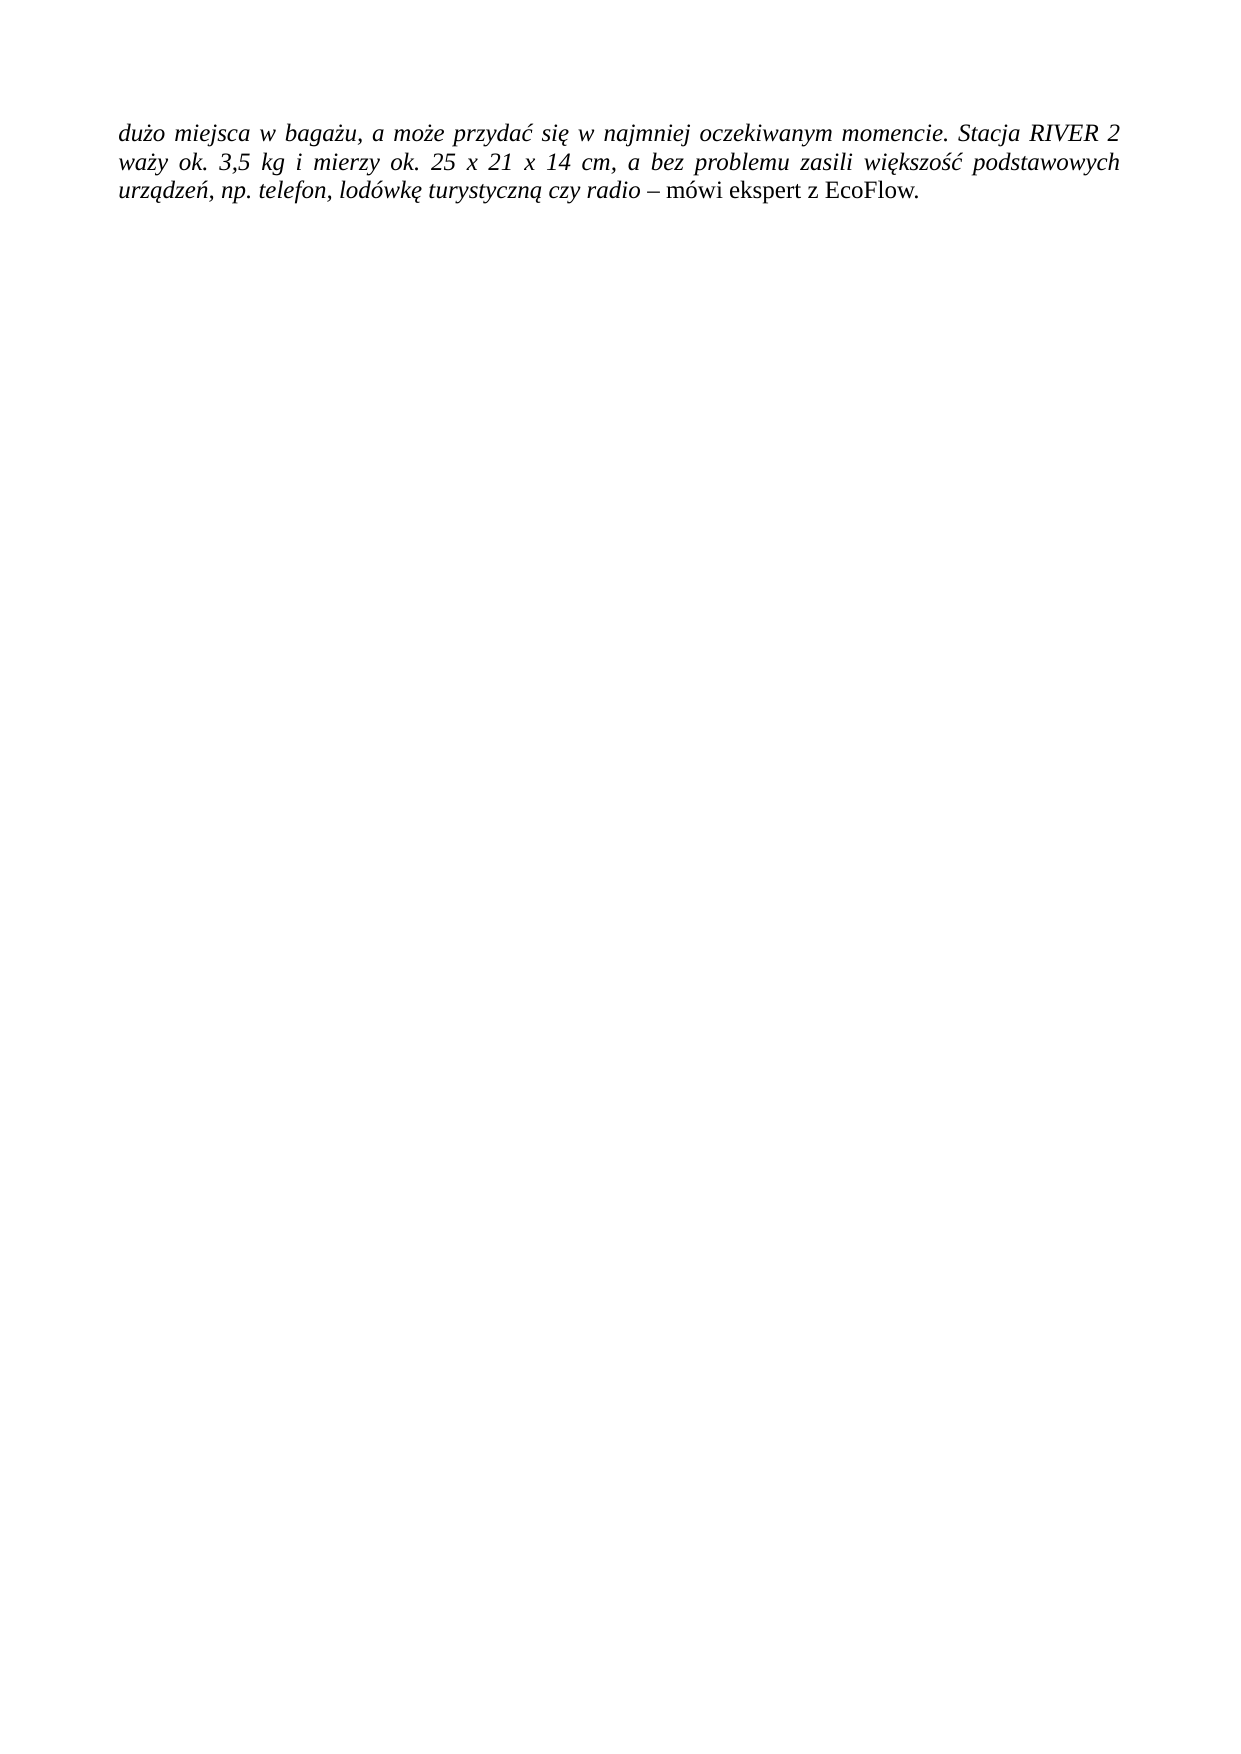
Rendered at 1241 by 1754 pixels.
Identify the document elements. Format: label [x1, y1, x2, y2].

text [118, 118, 1122, 204]
